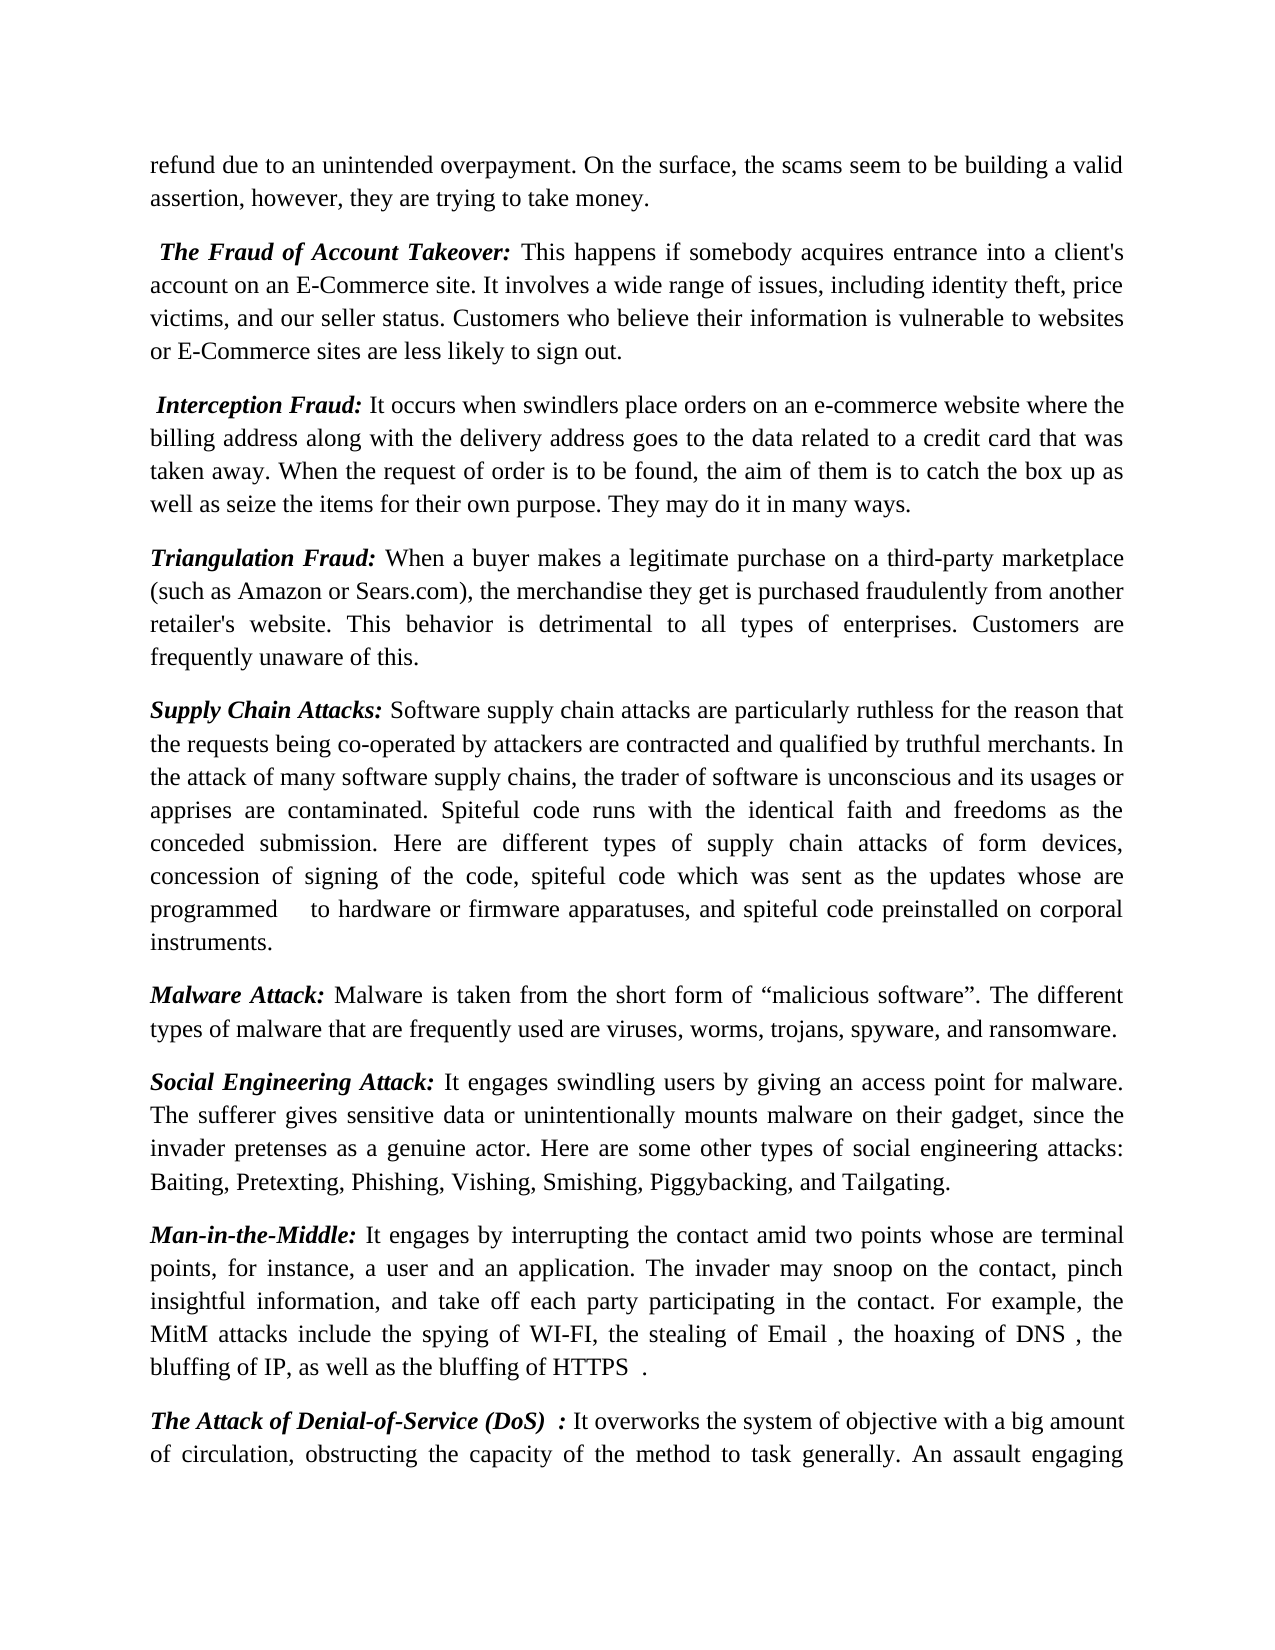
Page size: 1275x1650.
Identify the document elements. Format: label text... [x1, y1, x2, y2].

text Supply Chain Attacks: Software supply chain attacks are particularly ruthless for the reason that the requests being co-operated by attackers are contracted and qualified by truthful merchants. In the attack of many software supply chains, the trader of software is unconscious and its usages or apprises are contaminated. Spiteful code runs with the identical faith and freedoms as the conceded submission. Here are different types of supply chain attacks of form devices, concession of signing of the code, spiteful code which was sent as the updates whose are programmed to hardware or firmware apparatuses, and spiteful code preinstalled on corporal instruments. [150, 696, 1125, 956]
text Triangulation Fraud: When a buyer makes a legitimate purchase on a third-party marketplace (such as Amazon or Sears.com), the merchandise they get is purchased fraudulently from another retailer's website. This behavior is detrimental to all types of enterprises. Customers are frequently unaware of this. [150, 543, 1125, 671]
text The Fraud of Account Takeover: This happens if somebody acquires entrance into a client's account on an E-Commerce site. It involves a wide range of issues, including identity theft, price victims, and our seller status. Customers who believe their information is vulnerable to websites or E-Commerce sites are less likely to sign out. [150, 237, 1125, 365]
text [150, 1406, 1125, 1468]
text Social Engineering Attack: It engages swindling users by giving an access point for malware. The sufferer gives sensitive data or unintentionally mounts malware on their gadget, since the invader pretenses as a genuine actor. Here are some other types of social engineering attacks: Baiting, Pretexting, Phishing, Vishing, Smishing, Piggybacking, and Tailgating. [150, 1067, 1125, 1195]
text Man-in-the-Middle: It engages by interrupting the contact amid two points whose are terminal points, for instance, a user and an application. The invader may snoop on the contact, pinch insightful information, and take off each party participating in the contact. For example, the MitM attacks include the spying of WI-FI, the stealing of Email , the hoaxing of DNS , the bluffing of IP, as well as the bluffing of HTTPS . [150, 1220, 1125, 1381]
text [150, 150, 1125, 212]
text Interception Fraud: It occurs when swindlers place orders on an e-commerce website where the billing address along with the delivery address goes to the data related to a credit card that was taken away. When the request of order is to be found, the aim of them is to catch the box up as well as seize the items for their own purpose. They may do it in many ways. [150, 390, 1125, 518]
text Malware Attack: Malware is taken from the short form of “malicious software”. The different types of malware that are frequently used are viruses, worms, trojans, spyware, and ransomware. [150, 981, 1125, 1042]
